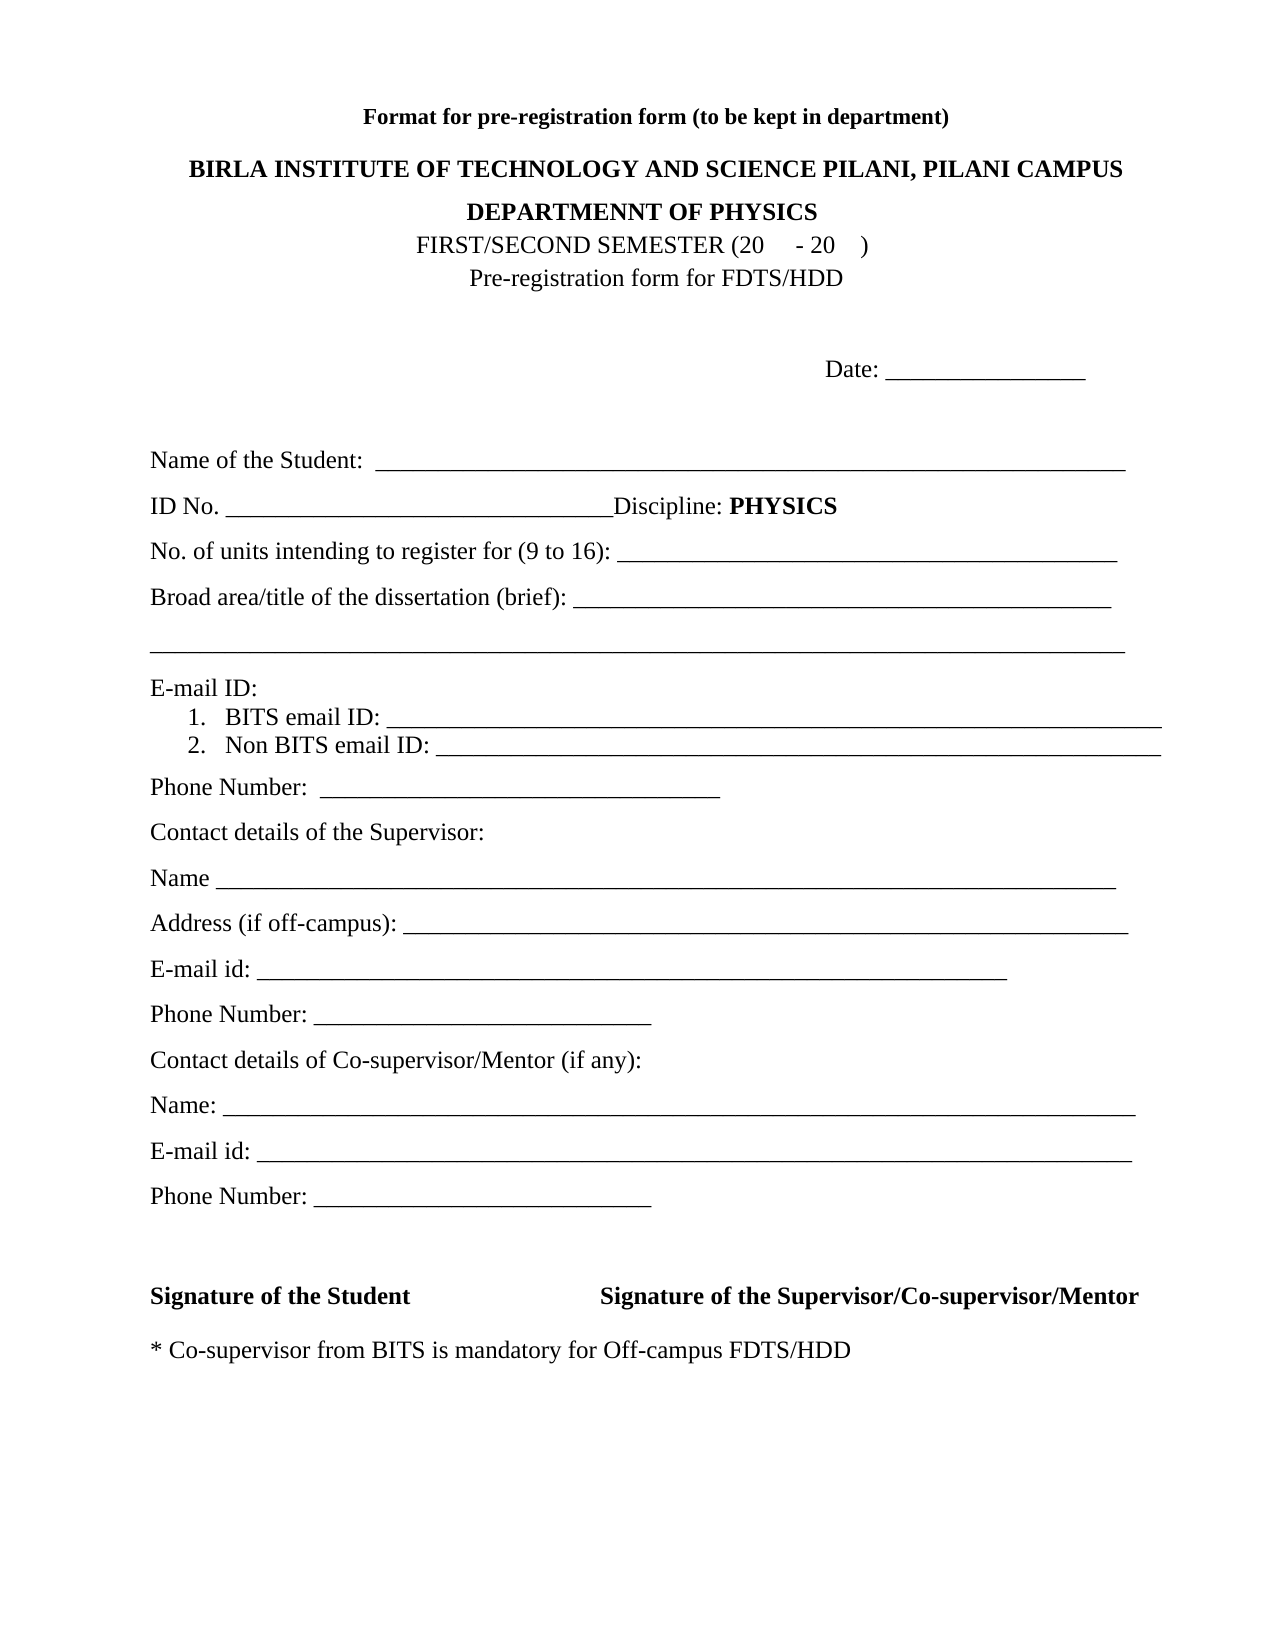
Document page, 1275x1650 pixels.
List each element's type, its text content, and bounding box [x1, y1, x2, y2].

text E-mail id: ______________________________________________________________________ [150, 1136, 1162, 1165]
text BIRLA INSTITUTE OF TECHNOLOGY AND SCIENCE PILANI, PILANI CAMPUS [150, 154, 1162, 183]
text Pre-registration form for FDTS/HDD [150, 263, 1162, 292]
text Date: ________________ [150, 354, 1162, 383]
text * Co-supervisor from BITS is mandatory for Off-campus FDTS/HDD [150, 1335, 1162, 1363]
text Contact details of Co-supervisor/Mentor (if any): [150, 1045, 1162, 1074]
text Broad area/title of the dissertation (brief): ___________________________________________ [150, 582, 1162, 611]
list BITS email ID: ______________________________________________________________ [187, 702, 1162, 731]
text ______________________________________________________________________________ [150, 627, 1162, 656]
text FIRST/SECOND SEMESTER (20 - 20 ) [122, 230, 1162, 259]
text Name: _________________________________________________________________________ [150, 1090, 1162, 1119]
text DEPARTMENNT OF PHYSICS [122, 197, 1162, 226]
text Format for pre-registration form (to be kept in department) [150, 103, 1162, 129]
text Name ________________________________________________________________________ [150, 863, 1162, 892]
text Phone Number: ________________________________ [150, 772, 1162, 801]
text Phone Number: ___________________________ [150, 999, 1162, 1028]
text ID No. _______________________________Discipline: PHYSICS [150, 491, 1162, 520]
text Signature of the Student Signature of the Supervisor/Co-supervisor/Mentor [150, 1281, 1162, 1309]
text No. of units intending to register for (9 to 16): ________________________________________ [150, 536, 1162, 565]
text Phone Number: ___________________________ [150, 1181, 1162, 1210]
text Name of the Student: ____________________________________________________________ [150, 445, 1162, 474]
text Address (if off-campus): __________________________________________________________ [150, 908, 1162, 937]
list Non BITS email ID: __________________________________________________________ [187, 731, 1162, 759]
text Contact details of the Supervisor: [150, 817, 1162, 846]
text E-mail ID: [150, 673, 1162, 702]
text E-mail id: ____________________________________________________________ [150, 954, 1162, 983]
